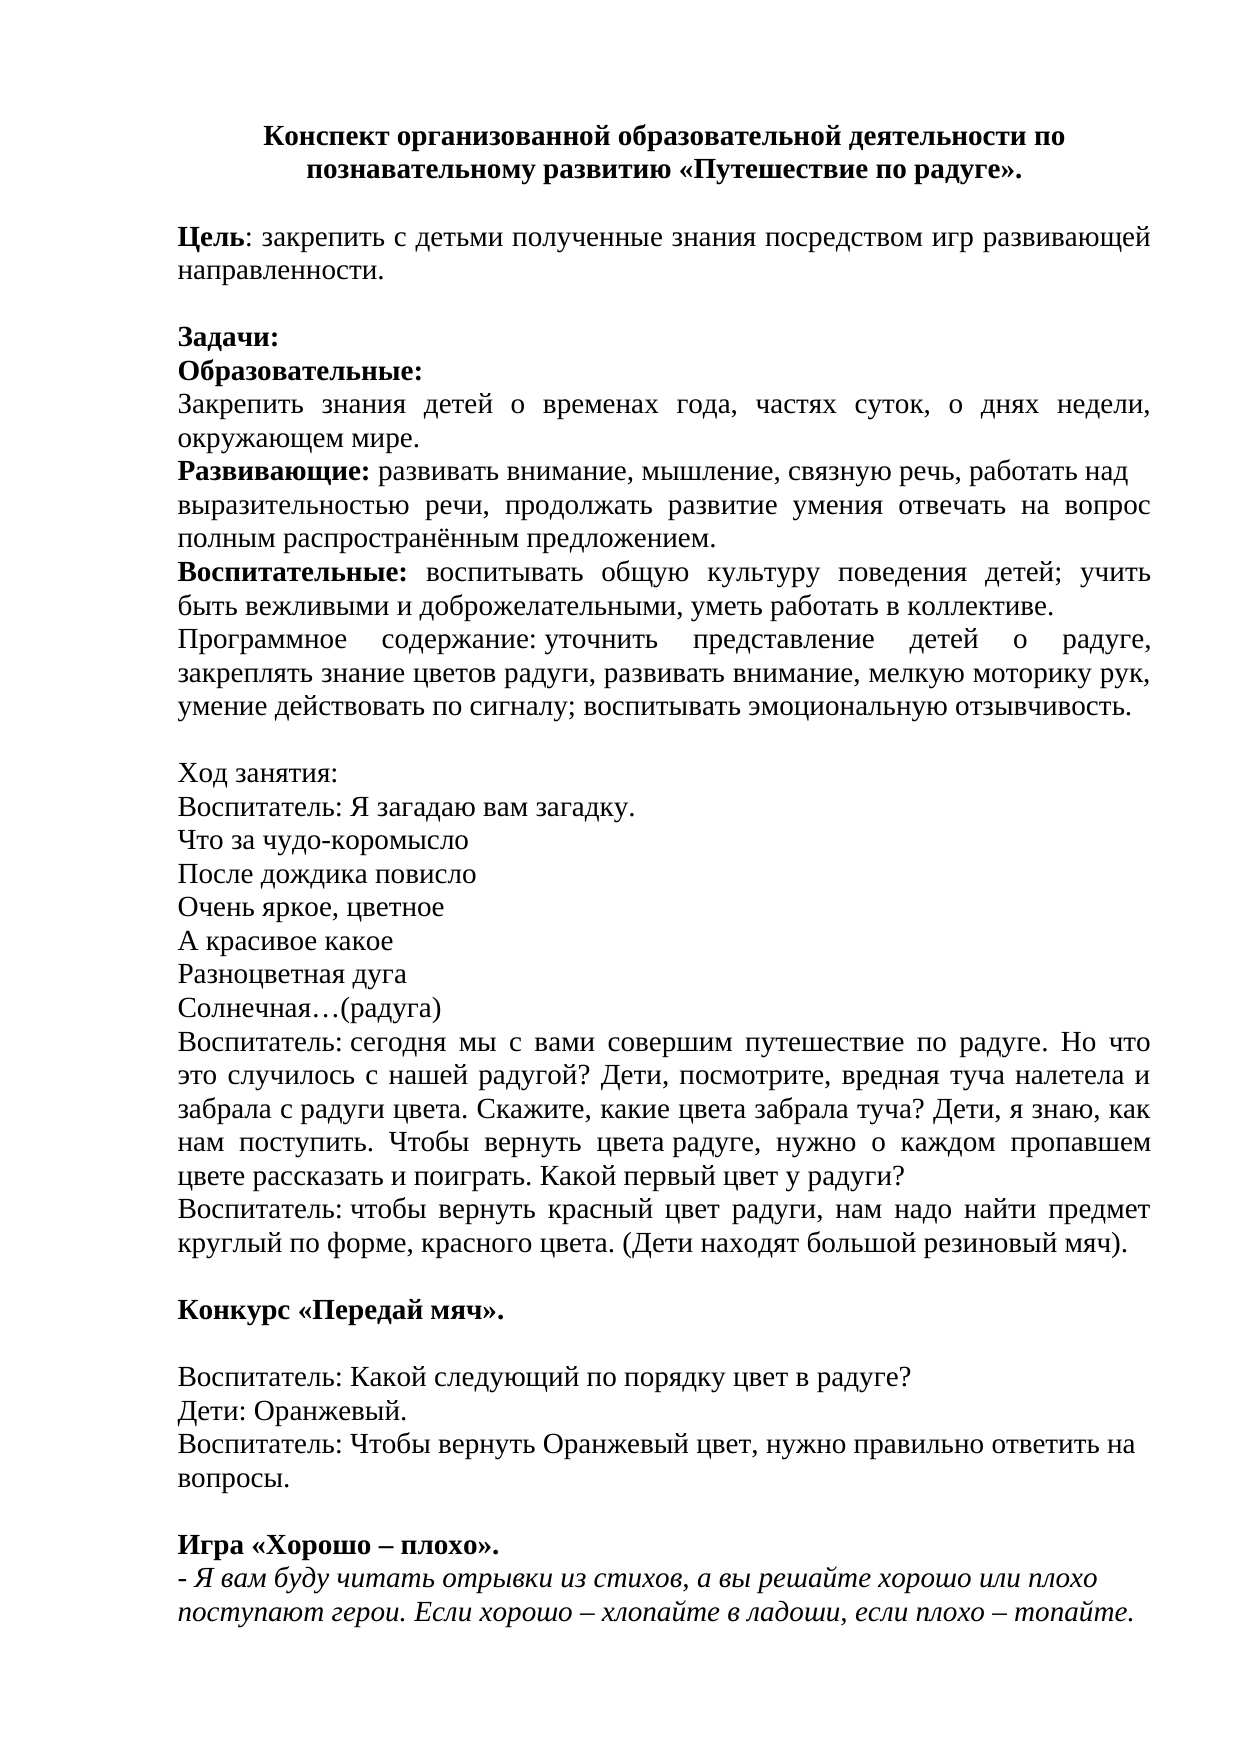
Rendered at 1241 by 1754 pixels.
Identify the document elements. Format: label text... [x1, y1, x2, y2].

text Воспитатель: чтобы вернуть красный цвет радуги, нам надо найти предмет круглый по форме, красного цвета. (Дети находят большой резиновый мяч). [177, 1191, 1152, 1258]
text Ход занятия: Воспитатель: Я загадаю вам загадку. [177, 722, 1152, 822]
text Закрепить знания детей о временах года, частях суток, о днях недели, окружающем мире. [177, 386, 1152, 453]
text Игра «Хорошо – плохо». [177, 1527, 1152, 1560]
text Дети: Оранжевый. [177, 1393, 1152, 1426]
text - Я вам буду читать отрывки из стихов, а вы решайте хорошо или плохо поступают герои. Если хорошо – хлопайте в ладоши, если плохо – топайте. [177, 1560, 1152, 1627]
text После дождика повисло [177, 856, 1152, 889]
text Воспитатель: Чтобы вернуть Оранжевый цвет, нужно правильно ответить на вопросы. [177, 1426, 1152, 1493]
text Образовательные: [177, 353, 1152, 386]
text Конкурс «Передай мяч». [177, 1292, 1152, 1326]
text Воспитатель: сегодня мы с вами совершим путешествие по радуге. Но что это случилось с нашей радугой? Дети, посмотрите, вредная туча налетела и забрала с радуги цвета. Скажите, какие цвета забрала туча? Дети, я знаю, как нам поступить. Чтобы вернуть цвета радуге, нужно о каждом пропавшем цвете рассказать и поиграть. Какой первый цвет у радуги? [177, 1024, 1152, 1191]
text Воспитатель: Какой следующий по порядку цвет в радуге? [177, 1359, 1152, 1393]
text Задачи: [177, 319, 1152, 353]
text Очень яркое, цветное [177, 889, 1152, 923]
text Цель: закрепить с детьми полученные знания посредством игр развивающей направленности. [177, 219, 1152, 286]
text Разноцветная дуга [177, 957, 1152, 990]
text Программное содержание: уточнить представление детей о радуге, закреплять знание цветов радуги, развивать внимание, мелкую моторику рук, умение действовать по сигналу; воспитывать эмоциональную отзывчивость. [177, 621, 1152, 722]
text Конспект организованной образовательной деятельности по познавательному развитию «Путешествие по радуге». [177, 118, 1152, 185]
text Что за чудо-коромысло [177, 822, 1152, 856]
text Воспитательные: воспитывать общую культуру поведения детей; учить быть вежливыми и доброжелательными, уметь работать в коллективе. [177, 554, 1152, 621]
text Солнечная…(радуга) [177, 990, 1152, 1024]
text Развивающие: развивать внимание, мышление, связную речь, работать над [177, 453, 1152, 487]
text выразительностью речи, продолжать развитие умения отвечать на вопрос полным распространённым предложением. [177, 487, 1152, 554]
text А красивое какое [177, 923, 1152, 957]
